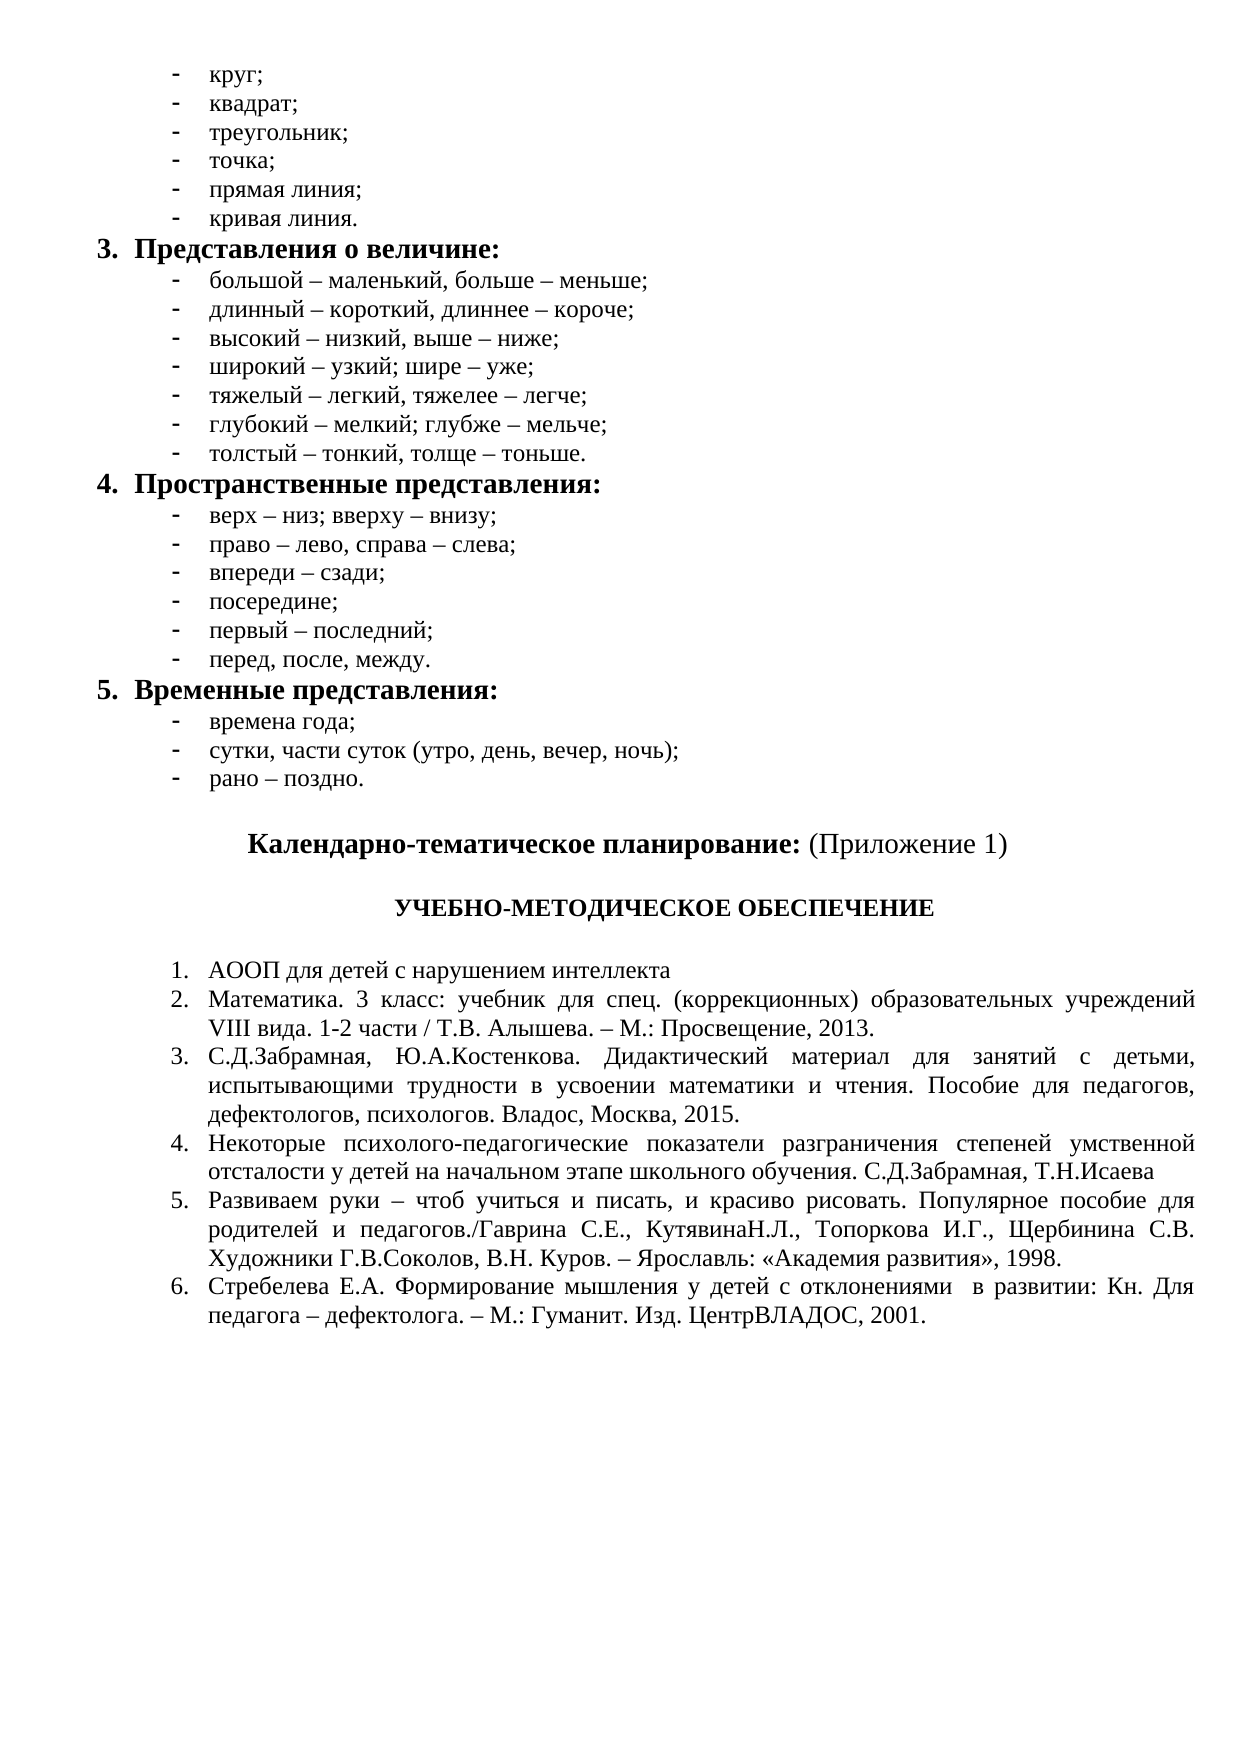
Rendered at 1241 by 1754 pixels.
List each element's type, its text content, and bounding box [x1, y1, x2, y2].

list высокий – низкий, выше – ниже; [172, 323, 1196, 351]
list кривая линия. [172, 203, 1196, 232]
text Календарно-тематическое планирование: (Приложение 1) [59, 826, 1196, 859]
list прямая линия; [172, 174, 1196, 203]
list круг; [172, 59, 1196, 88]
list квадрат; [172, 88, 1196, 117]
list Временные представления: [97, 672, 1196, 706]
list времена года; [172, 706, 1196, 735]
list треугольник; [172, 117, 1196, 145]
list Развиваем руки – чтоб учиться и писать, и красиво рисовать. Популярное пособие для родителей и педагогов./Гаврина С.Е., КутявинаН.Л., Топоркова И.Г., Щербинина С.В. Художники Г.В.Соколов, В.Н. Куров. – Ярославль: «Академия развития», 1998. [170, 1185, 1196, 1271]
list рано – поздно. [172, 763, 1196, 792]
list сутки, части суток (утро, день, вечер, ночь); [172, 735, 1196, 763]
list перед, после, между. [172, 644, 1196, 672]
list право – лево, справа – слева; [172, 529, 1196, 557]
list глубокий – мелкий; глубже – мельче; [172, 409, 1196, 438]
list длинный – короткий, длиннее – короче; [172, 294, 1196, 323]
list С.Д.Забрамная, Ю.А.Костенкова. Дидактический материал для занятий с детьми, испытывающими трудности в усвоении математики и чтения. Пособие для педагогов, дефектологов, психологов. Владос, Москва, 2015. [170, 1041, 1196, 1128]
list впереди – сзади; [172, 557, 1196, 586]
list Некоторые психолого-педагогические показатели разграничения степеней умственной отсталости у детей на начальном этапе школьного обучения. С.Д.Забрамная, Т.Н.Исаева [170, 1128, 1196, 1185]
list первый – последний; [172, 615, 1196, 644]
list Пространственные представления: [97, 466, 1196, 500]
list широкий – узкий; шире – уже; [172, 351, 1196, 380]
list Стребелева Е.А. Формирование мышления у детей с отклонениями в развитии: Кн. Для педагога – дефектолога. – М.: Гуманит. Изд. ЦентрВЛАДОС, 2001. [170, 1271, 1196, 1329]
list верх – низ; вверху – внизу; [172, 500, 1196, 529]
list АООП для детей с нарушением интеллекта [170, 955, 1196, 984]
list тяжелый – легкий, тяжелее – легче; [172, 380, 1196, 409]
list Представления о величине: [97, 232, 1196, 265]
list посередине; [172, 586, 1196, 615]
list точка; [172, 145, 1196, 174]
list толстый – тонкий, толще – тоньше. [172, 438, 1196, 466]
text УЧЕБНО-МЕТОДИЧЕСКОЕ ОБЕСПЕЧЕНИЕ [59, 893, 1196, 922]
list большой – маленький, больше – меньше; [172, 265, 1196, 294]
list Математика. 3 класс: учебник для спец. (коррекционных) образовательных учреждений VIII вида. 1-2 части / Т.В. Алышева. – М.: Просвещение, 2013. [170, 984, 1196, 1041]
